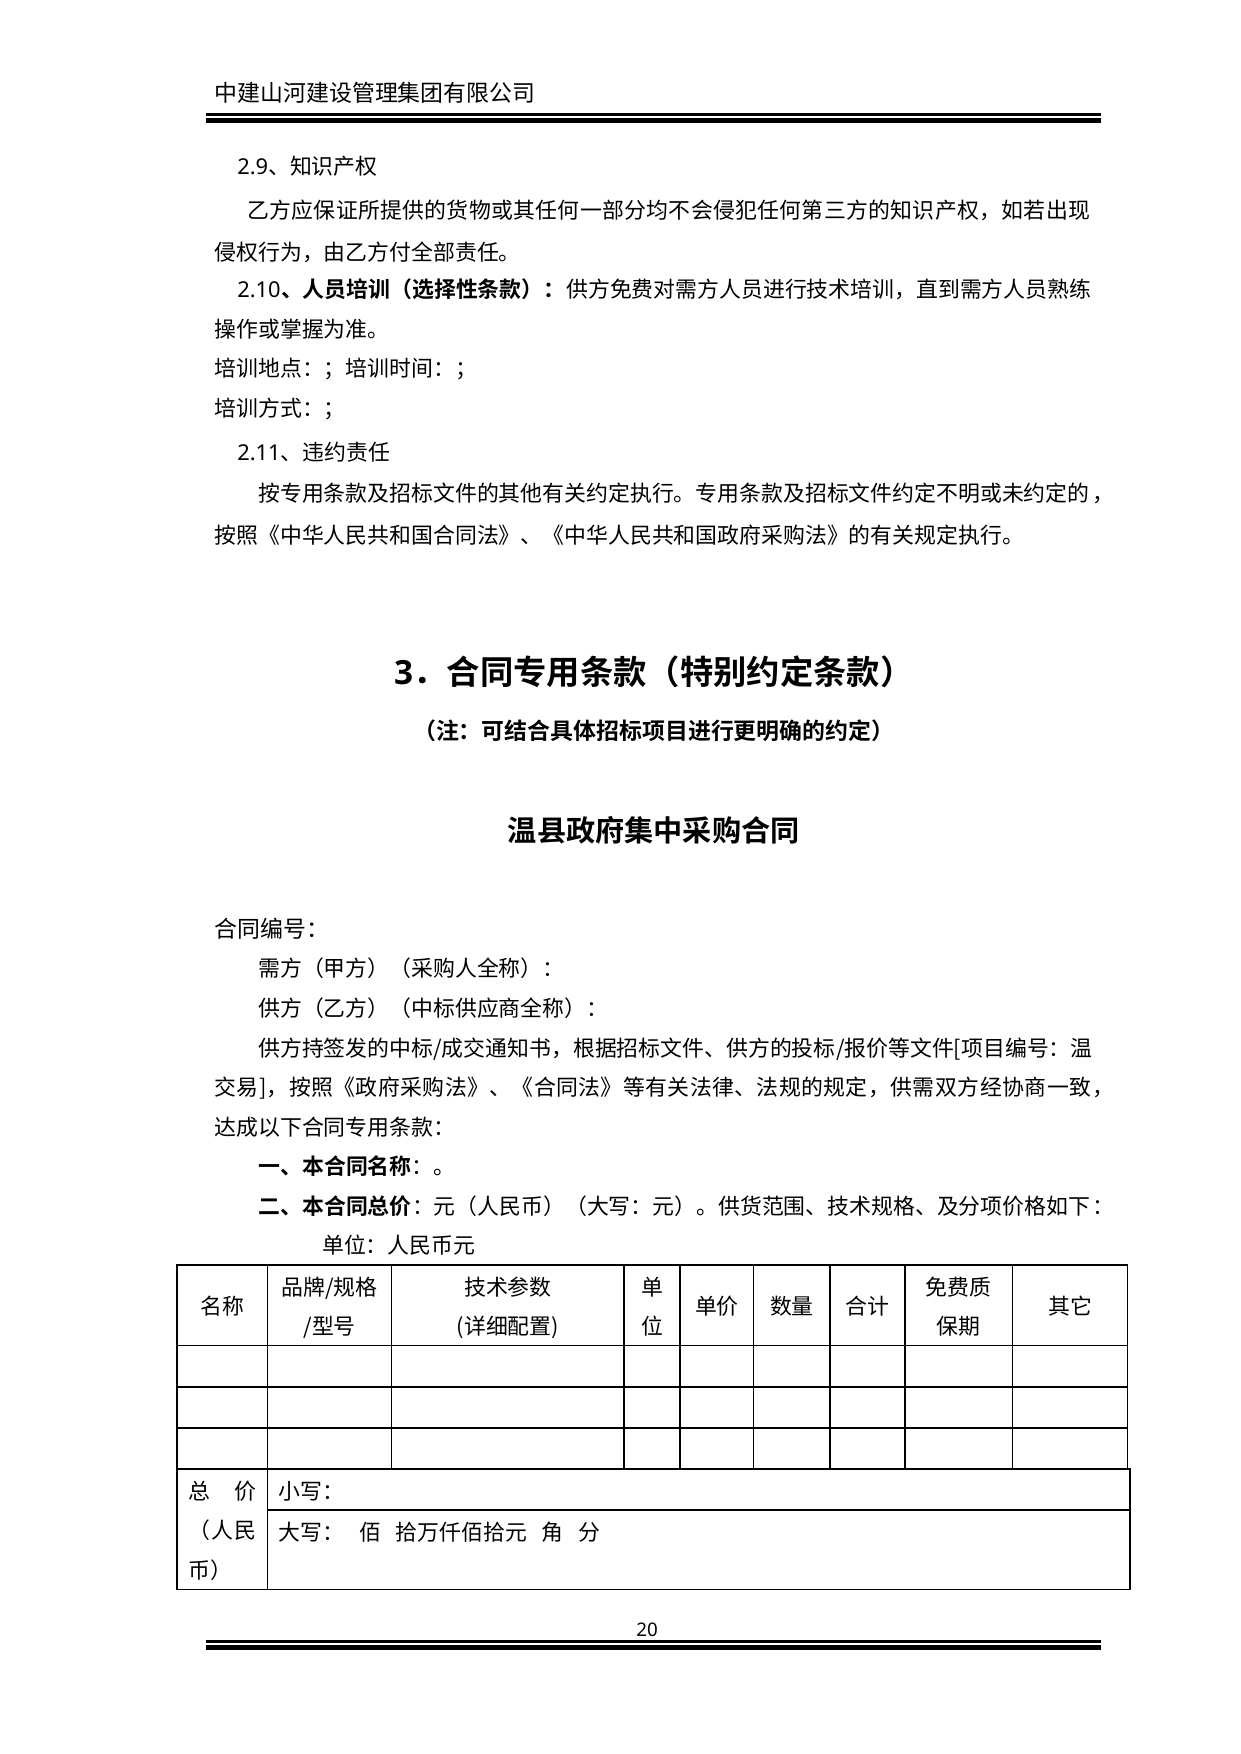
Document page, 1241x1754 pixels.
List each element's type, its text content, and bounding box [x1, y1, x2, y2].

table_cell [906, 1429, 1012, 1468]
table_header 名称 [178, 1266, 267, 1345]
text 2.11、违约责任 [214, 427, 1093, 468]
table_header 其它 [1013, 1266, 1127, 1345]
table_cell [178, 1346, 267, 1386]
table_cell [268, 1388, 391, 1427]
table_cell [906, 1346, 1012, 1386]
text 培训地点：；培训时间：； [214, 347, 1093, 387]
table_cell [178, 1388, 267, 1427]
table_cell [178, 1429, 267, 1468]
table_cell [831, 1429, 904, 1468]
text 二、本合同总价：元（人民币）（大写：元）。供货范围、技术规格、及分项价格如下： 单位：人民币元 [214, 1185, 1093, 1264]
text 温县政府集中采购合同 [214, 789, 1093, 868]
table_cell [681, 1346, 753, 1386]
table_cell [268, 1346, 391, 1386]
text 合同编号： [214, 908, 1093, 947]
text 培训方式：； [214, 387, 1093, 427]
table_cell [681, 1388, 753, 1427]
text 一、本合同名称：。 [214, 1145, 1093, 1185]
table_header 技术参数 (详细配置) [392, 1266, 623, 1345]
table_cell [754, 1429, 829, 1468]
text 乙方应保证所提供的货物或其任何一部分均不会侵犯任何第三方的知识产权，如若出现侵权行为，由乙方付全部责任。 [214, 185, 1093, 268]
table_cell [625, 1346, 679, 1386]
table_header 单位 [625, 1266, 679, 1345]
table_cell 大写： 佰 拾万仟佰拾元 角 分 [268, 1511, 1129, 1588]
text （注：可结合具体招标项目进行更明确的约定） [214, 710, 1093, 749]
text 2.10、人员培训（选择性条款）：供方免费对需方人员进行技术培训，直到需方人员熟练操作或掌握为准。 [214, 268, 1093, 347]
table_header 品牌/规格/型号 [268, 1266, 391, 1345]
table_cell [906, 1388, 1012, 1427]
text 按专用条款及招标文件的其他有关约定执行。专用条款及招标文件约定不明或未约定的，按照《中华人民共和国合同法》、《中华人民共和国政府采购法》的有关规定执行。 [214, 468, 1093, 552]
table_cell 小写： [268, 1470, 1129, 1509]
table_cell [754, 1346, 829, 1386]
table_cell [1013, 1346, 1127, 1386]
text 供方持签发的中标/成交通知书，根据招标文件、供方的投标/报价等文件[项目编号：温交易]，按照《政府采购法》、《合同法》等有关法律、法规的规定，供需双方经协商一致，达成以下合同专用条款： [214, 1027, 1093, 1145]
table_cell [392, 1429, 623, 1468]
table_cell [831, 1388, 904, 1427]
table_cell [1013, 1429, 1127, 1468]
table_cell [831, 1346, 904, 1386]
table_cell [754, 1388, 829, 1427]
table_cell [392, 1346, 623, 1386]
subtitle 3．合同专用条款（特别约定条款） [214, 631, 1093, 710]
table_cell [392, 1388, 623, 1427]
text 供方（乙方）（中标供应商全称）： [214, 987, 1093, 1027]
text 2.9、知识产权 [214, 145, 1093, 185]
table_cell 总价（人民币） [178, 1470, 267, 1588]
table_header 单价 [681, 1266, 753, 1345]
table_cell [625, 1429, 679, 1468]
table_cell [1013, 1388, 1127, 1427]
text 需方（甲方）（采购人全称）： [214, 947, 1093, 987]
table_cell [268, 1429, 391, 1468]
table_header 合计 [831, 1266, 904, 1345]
table_cell [681, 1429, 753, 1468]
table_header 数量 [754, 1266, 829, 1345]
table_cell [625, 1388, 679, 1427]
table_header 免费质保期 [906, 1266, 1012, 1345]
